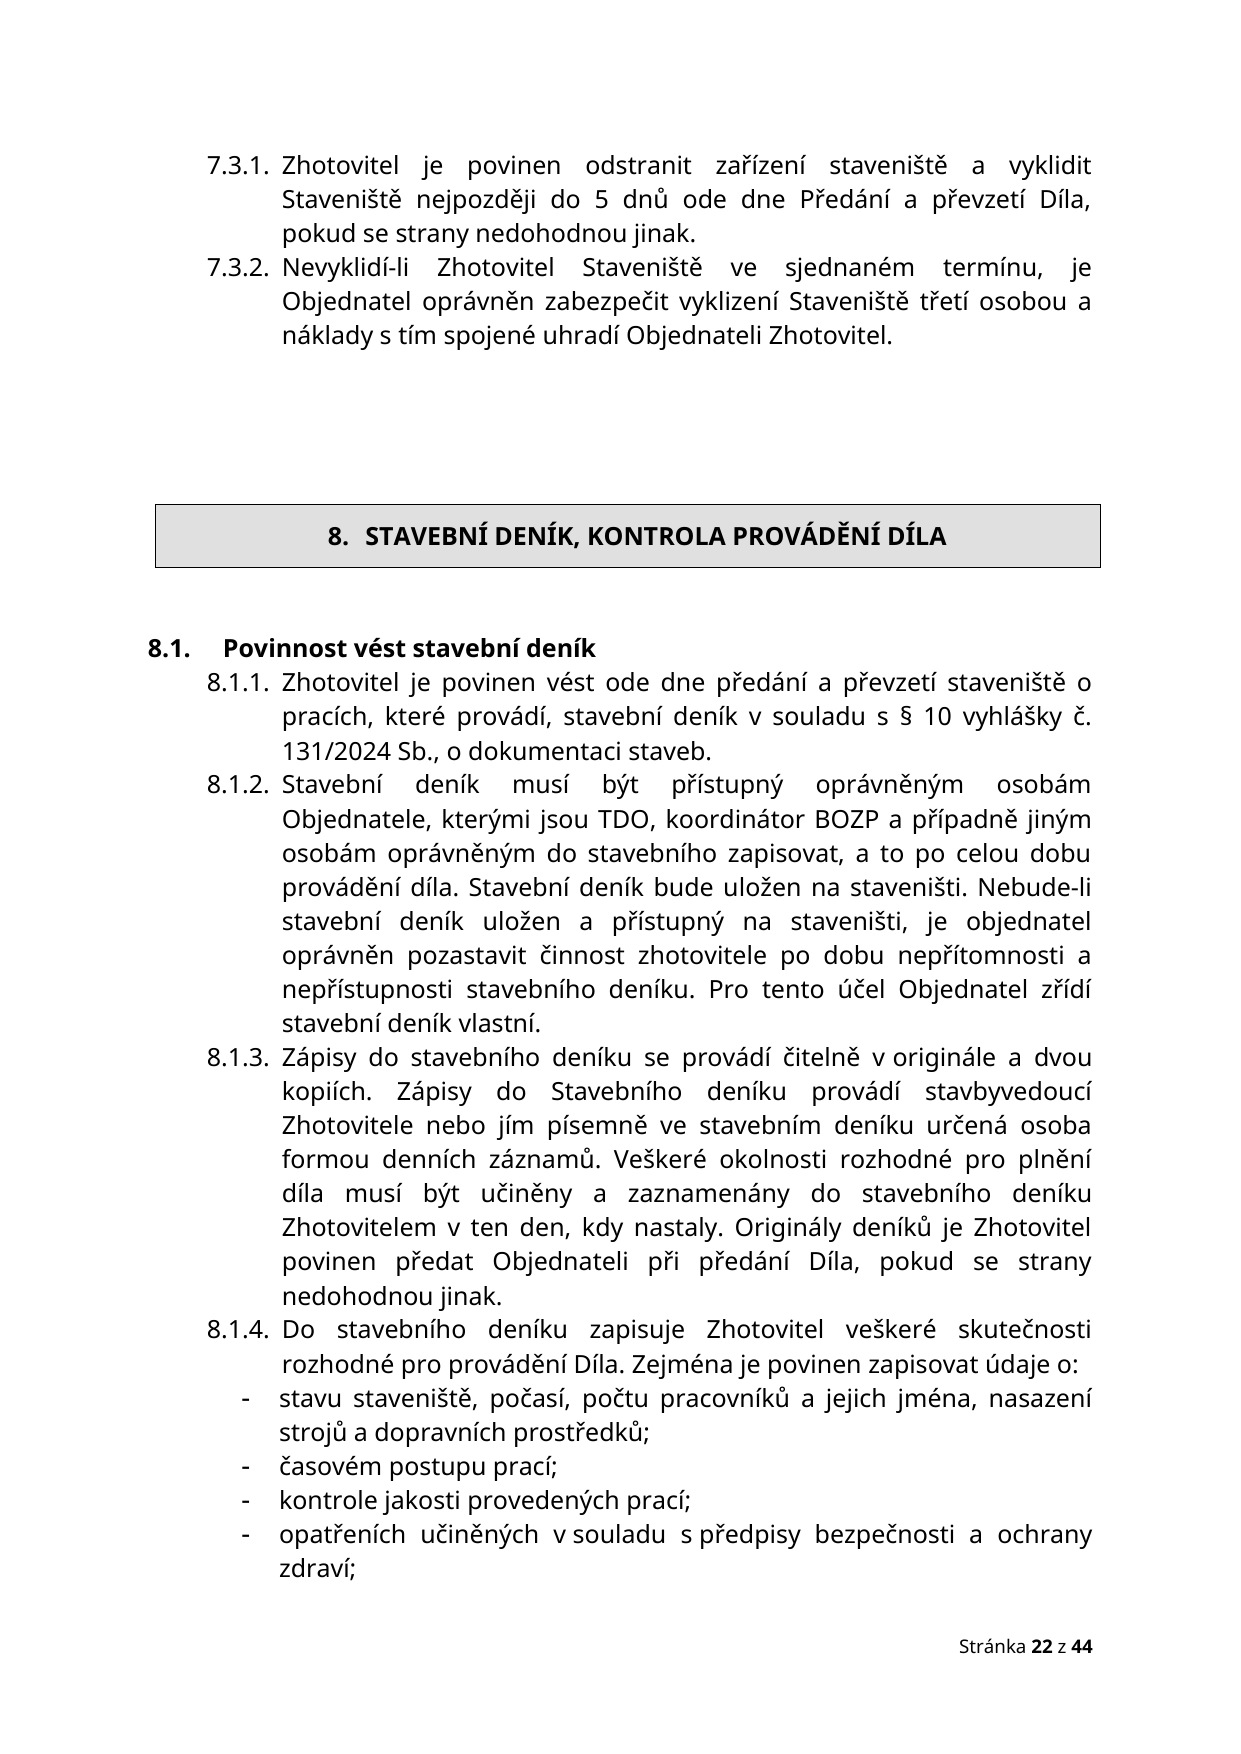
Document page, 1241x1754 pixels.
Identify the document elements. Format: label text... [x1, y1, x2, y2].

list Povinnost vést stavební deník [148, 631, 1093, 665]
table_header Stavební deník, kontrola provádění díla [156, 505, 1100, 567]
list časovém postupu prací; [241, 1448, 1093, 1482]
list kontrole jakosti provedených prací; [241, 1482, 1093, 1517]
list stavu staveniště, počasí, počtu pracovníků a jejich jména, nasazení strojů a dopravních prostředků; [241, 1380, 1093, 1448]
list Zápisy do stavebního deníku se provádí čitelně v originále a dvou kopiích. Zápisy do Stavebního deníku provádí stavbyvedoucí Zhotovitele nebo jím písemně ve stavebním deníku určená osoba formou denních záznamů. Veškeré okolnosti rozhodné pro plnění díla musí být učiněny a zaznamenány do stavebního deníku Zhotovitelem v ten den, kdy nastaly. Originály deníků je Zhotovitel povinen předat Objednateli při předání Díla, pokud se strany nedohodnou jinak. [207, 1040, 1093, 1312]
list opatřeních učiněných v souladu s předpisy bezpečnosti a ochrany zdraví; [241, 1517, 1093, 1585]
list Zhotovitel je povinen odstranit zařízení staveniště a vyklidit Staveniště nejpozději do 5 dnů ode dne Předání a převzetí Díla, pokud se strany nedohodnou jinak. [207, 148, 1093, 250]
list Stavební deník musí být přístupný oprávněným osobám Objednatele, kterými jsou TDO, koordinátor BOZP a případně jiným osobám oprávněným do stavebního zapisovat, a to po celou dobu provádění díla. Stavební deník bude uložen na staveništi. Nebude-li stavební deník uložen a přístupný na staveništi, je objednatel oprávněn pozastavit činnost zhotovitele po dobu nepřítomnosti a nepřístupnosti stavebního deníku. Pro tento účel Objednatel zřídí stavební deník vlastní. [207, 767, 1093, 1040]
list Do stavebního deníku zapisuje Zhotovitel veškeré skutečnosti rozhodné pro provádění Díla. Zejména je povinen zapisovat údaje o: [207, 1312, 1093, 1380]
list Zhotovitel je povinen vést ode dne předání a převzetí staveniště o pracích, které provádí, stavební deník v souladu s § 10 vyhlášky č. 131/2024 Sb., o dokumentaci staveb. [207, 665, 1093, 767]
list Nevyklidí-li Zhotovitel Staveniště ve sjednaném termínu, je Objednatel oprávněn zabezpečit vyklizení Staveniště třetí osobou a náklady s tím spojené uhradí Objednateli Zhotovitel. [207, 250, 1093, 352]
